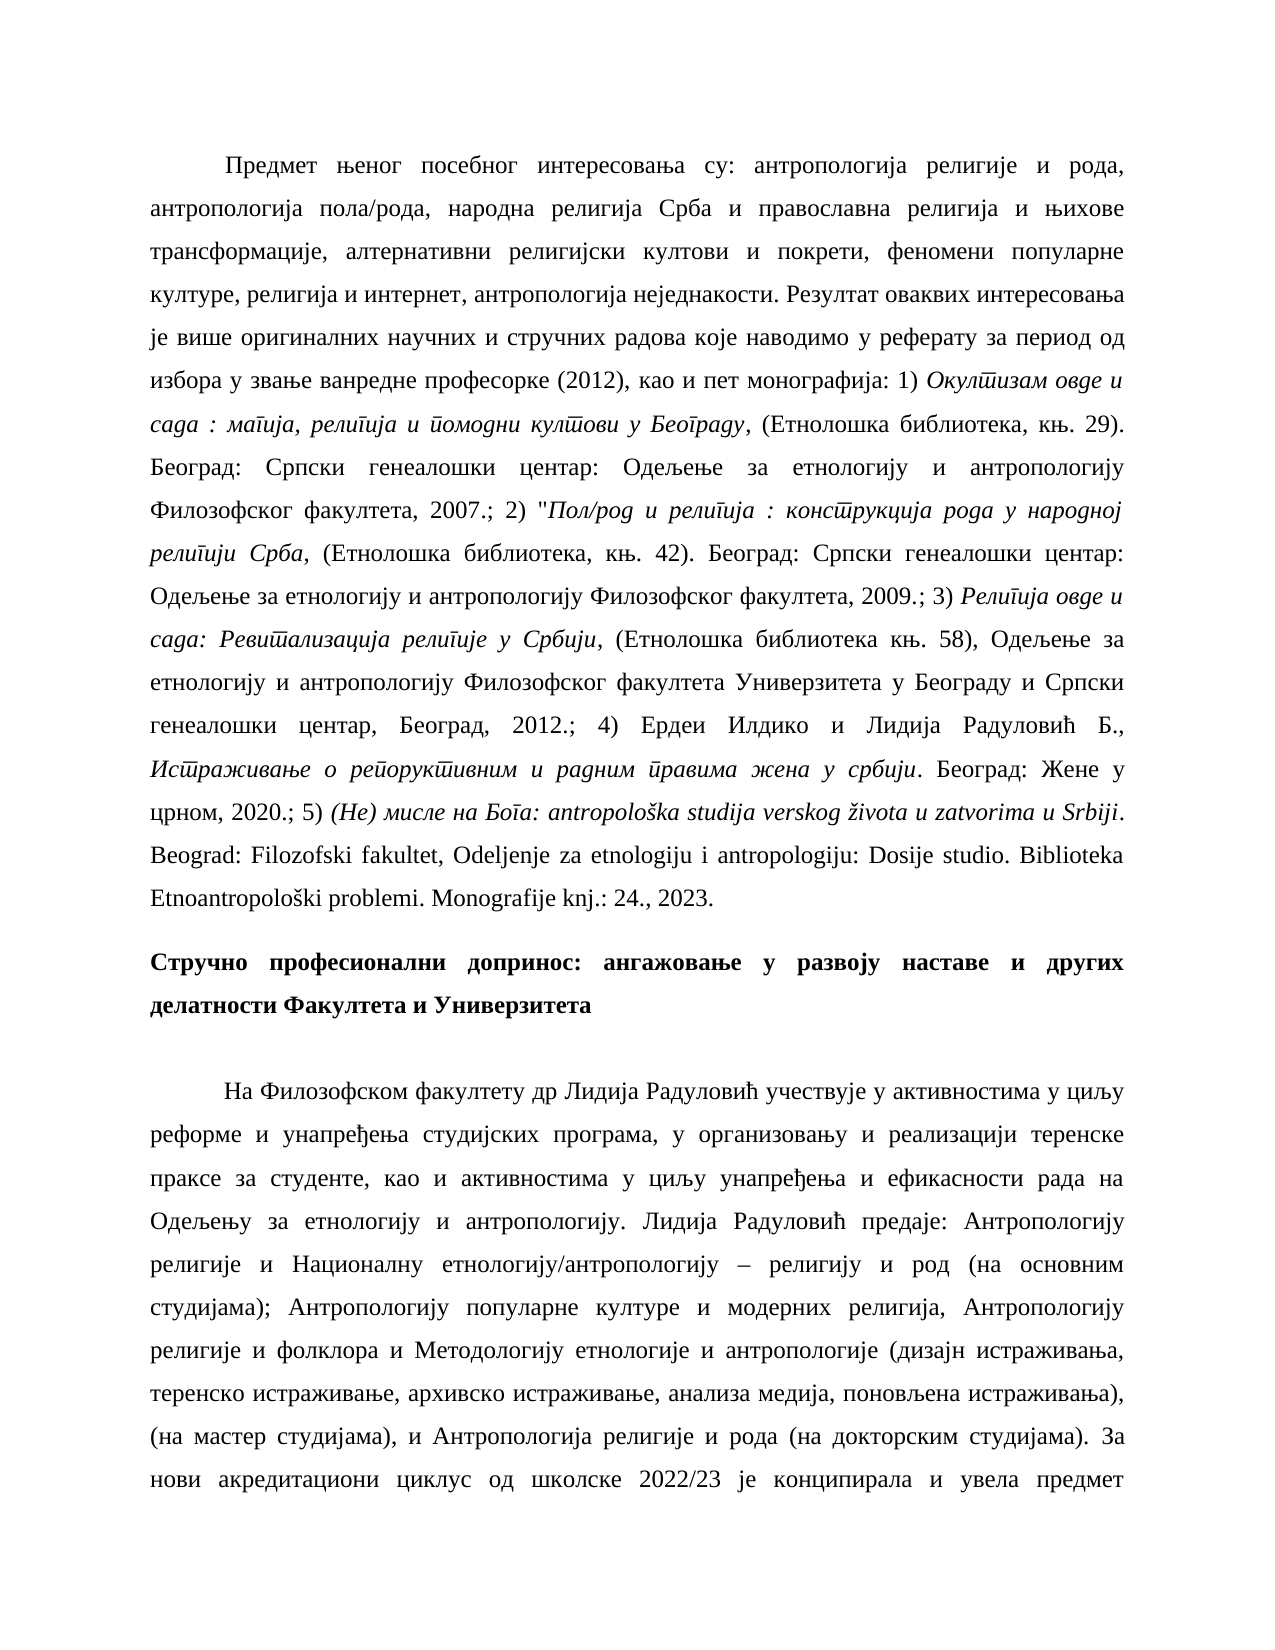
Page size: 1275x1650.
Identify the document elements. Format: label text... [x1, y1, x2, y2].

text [150, 1076, 1125, 1493]
text Стручно професионални допринос: ангажовање у развоју наставе и других делатности Факултета и Универзитета [150, 947, 1125, 1019]
text Предмет њеног посебног интересовања су: антропологија религије и рода, антропологија пола/рода, народна религија Срба и православна религија и њихове трансформације, алтернативни религијски култови и покрети, феномени популарне културе, религија и интернет, антропологија неједнакости. Резултат оваквих интересовања је више оригиналних научних и стручних радова које наводимо у реферату за период од избора у звање ванредне професорке (2012), као и пет монографија: 1) Окултизам овде и сада : магија, религија и помодни култови у Београду, (Етнолошка библиотека, књ. 29). Београд: Српски генеалошки центар: Одељење за етнологију и антропологију Филозофског факултета, 2007.; 2) "Пол/род и религија : конструкција рода у народној религији Срба, (Етнолошка библиотека, књ. 42). Београд: Српски генеалошки центар: Одељење за етнологију и антропологију Филозофског факултета, 2009.; 3) Религија овде и сада: Ревитализација религије у Србији, (Етнолошка библиотека књ. 58), Одељење за етнологију и антропологију Филозофског факултета Универзитета у Београду и Српски генеалошки центар, Београд, 2012.; 4) Ердеи Илдико и Лидија Радуловић Б., Истраживање о репоруктивним и радним правима жена у србији. Београд: Жене у црном, 2020.; 5) (Не) мисле на Бога: antropološka studija verskog života u zatvorima u Srbiji. Beograd: Filozofski fakultet, Odeljenje za etnologiju i antropologiju: Dosije studio. Biblioteka Etnoantropološki problemi. Monografije knj.: 24., 2023. [150, 150, 1125, 912]
